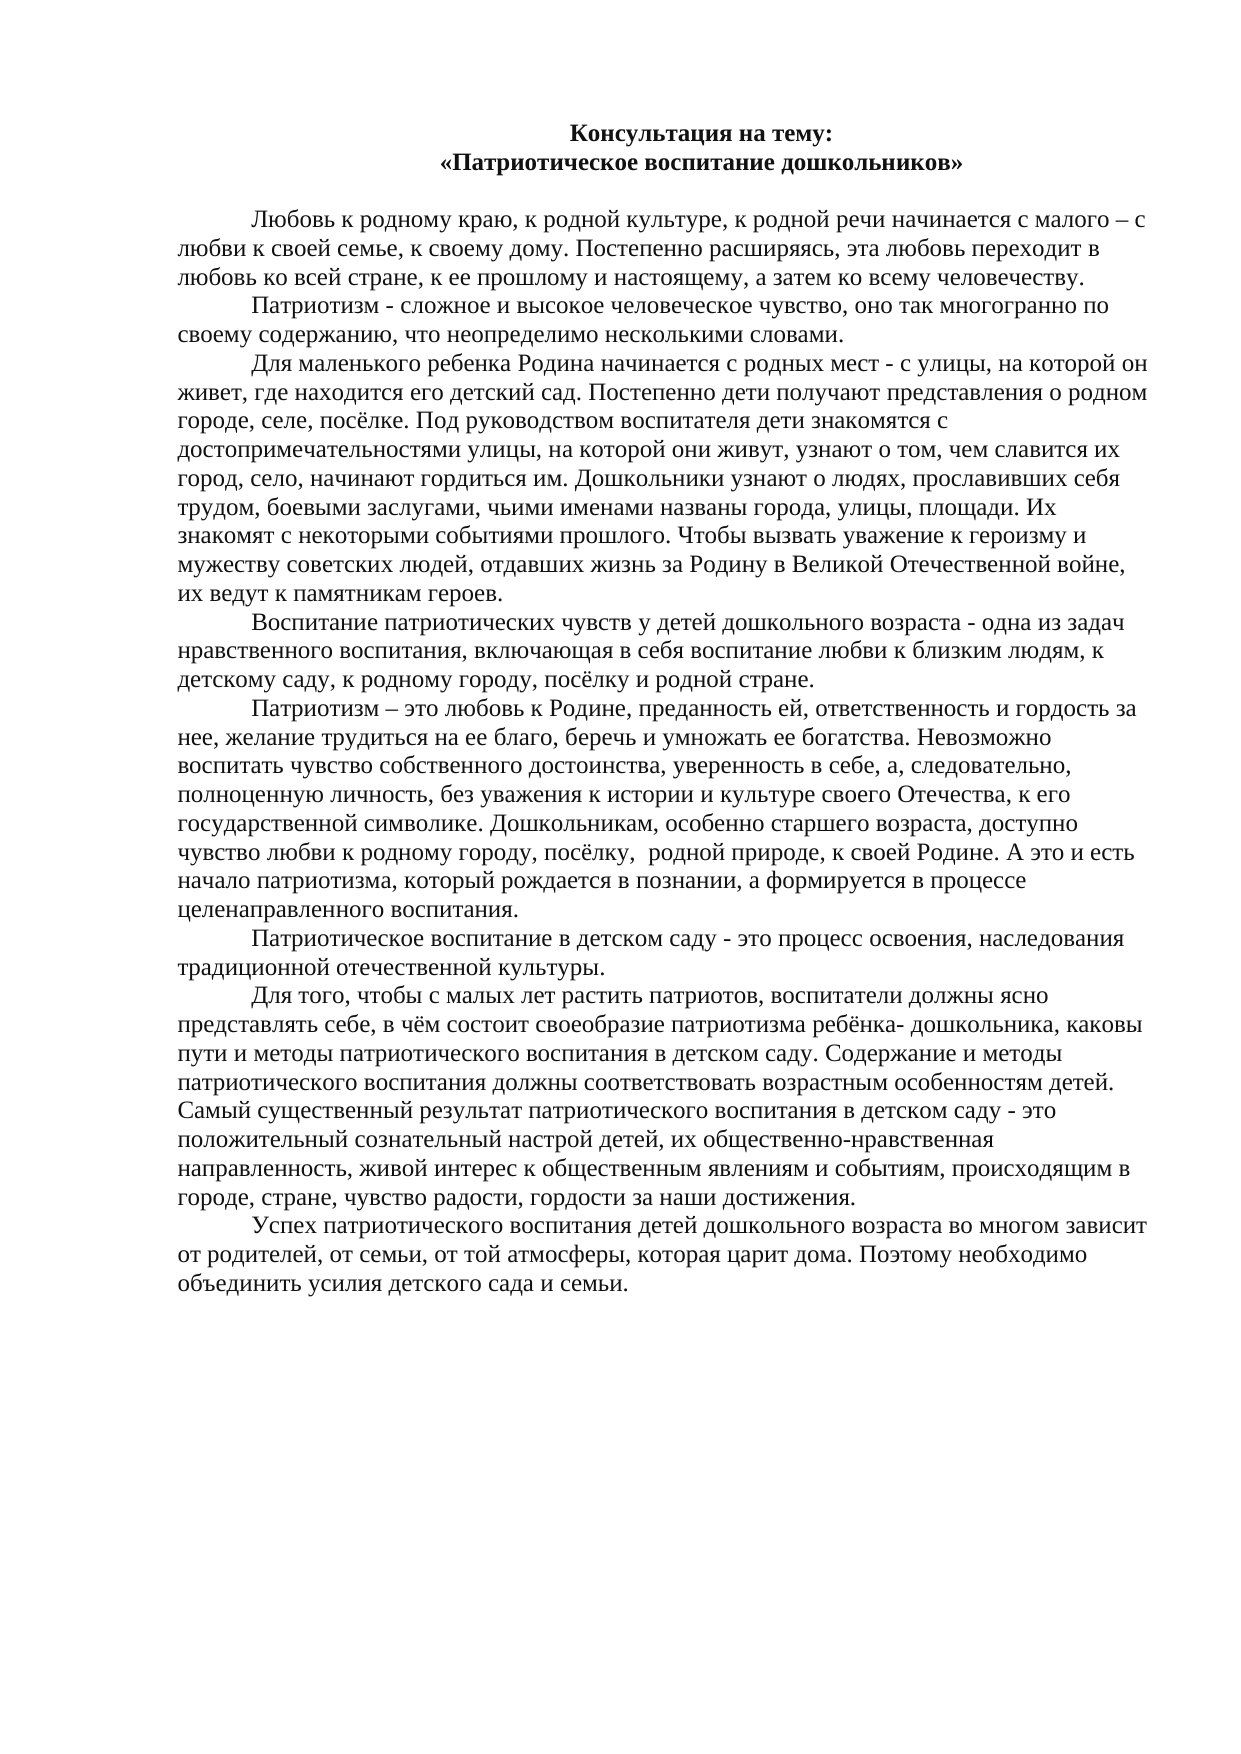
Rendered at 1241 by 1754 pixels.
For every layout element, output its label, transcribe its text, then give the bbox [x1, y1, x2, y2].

text «Патриотическое воспитание дошкольников» [177, 147, 1152, 176]
text Консультация на тему: [177, 118, 1152, 147]
text Для того, чтобы с малых лет растить патриотов, воспитатели должны ясно представлять себе, в чём состоит своеобразие патриотизма ребёнка- дошкольника, каковы пути и методы патриотического воспитания в детском саду. Содержание и методы патриотического воспитания должны соответствовать возрастным особенностям детей. Самый существенный результат патриотического воспитания в детском саду - это положительный сознательный настрой детей, их общественно-нравственная направленность, живой интерес к общественным явлениям и событиям, происходящим в городе, стране, чувство радости, гордости за наши достижения. [177, 981, 1152, 1211]
text Воспитание патриотических чувств у детей дошкольного возраста - одна из задач нравственного воспитания, включающая в себя воспитание любви к близким людям, к детскому саду, к родному городу, посёлку и родной стране. [177, 607, 1152, 693]
text Патриотизм – это любовь к Родине, преданность ей, ответственность и гордость за нее, желание трудиться на ее благо, беречь и умножать ее богатства. Невозможно воспитать чувство собственного достоинства, уверенность в себе, а, следовательно, полноценную личность, без уважения к истории и культуре своего Отечества, к его государственной символике. Дошкольникам, особенно старшего возраста, доступно чувство любви к родному городу, посёлку, родной природе, к своей Родине. А это и есть начало патриотизма, который рождается в познании, а формируется в процессе целенаправленного воспитания. [177, 693, 1152, 923]
text Для маленького ребенка Родина начинается с родных мест - с улицы, на которой он живет, где находится его детский сад. Постепенно дети получают представления о родном городе, селе, посёлке. Под руководством воспитателя дети знакомятся с достопримечательностями улицы, на которой они живут, узнают о том, чем славится их город, село, начинают гордиться им. Дошкольники узнают о людях, прославивших себя трудом, боевыми заслугами, чьими именами названы города, улицы, площади. Их знакомят с некоторыми событиями прошлого. Чтобы вызвать уважение к героизму и мужеству советских людей, отдавших жизнь за Родину в Великой Отечественной войне, их ведут к памятникам героев. [177, 348, 1152, 607]
text Патриотическое воспитание в детском саду - это процесс освоения, наследования традиционной отечественной культуры. [177, 923, 1152, 981]
text Патриотизм - сложное и высокое человеческое чувство, оно так многогранно по своему содержанию, что неопределимо несколькими словами. [177, 291, 1152, 348]
text Любовь к родному краю, к родной культуре, к родной речи начинается с малого – с любви к своей семье, к своему дому. Постепенно расширяясь, эта любовь переходит в любовь ко всей стране, к ее прошлому и настоящему, а затем ко всему человечеству. [177, 204, 1152, 291]
text Успех патриотического воспитания детей дошкольного возраста во многом зависит от родителей, от семьи, от той атмосферы, которая царит дома. Поэтому необходимо объединить усилия детского сада и семьи. [177, 1211, 1152, 1297]
